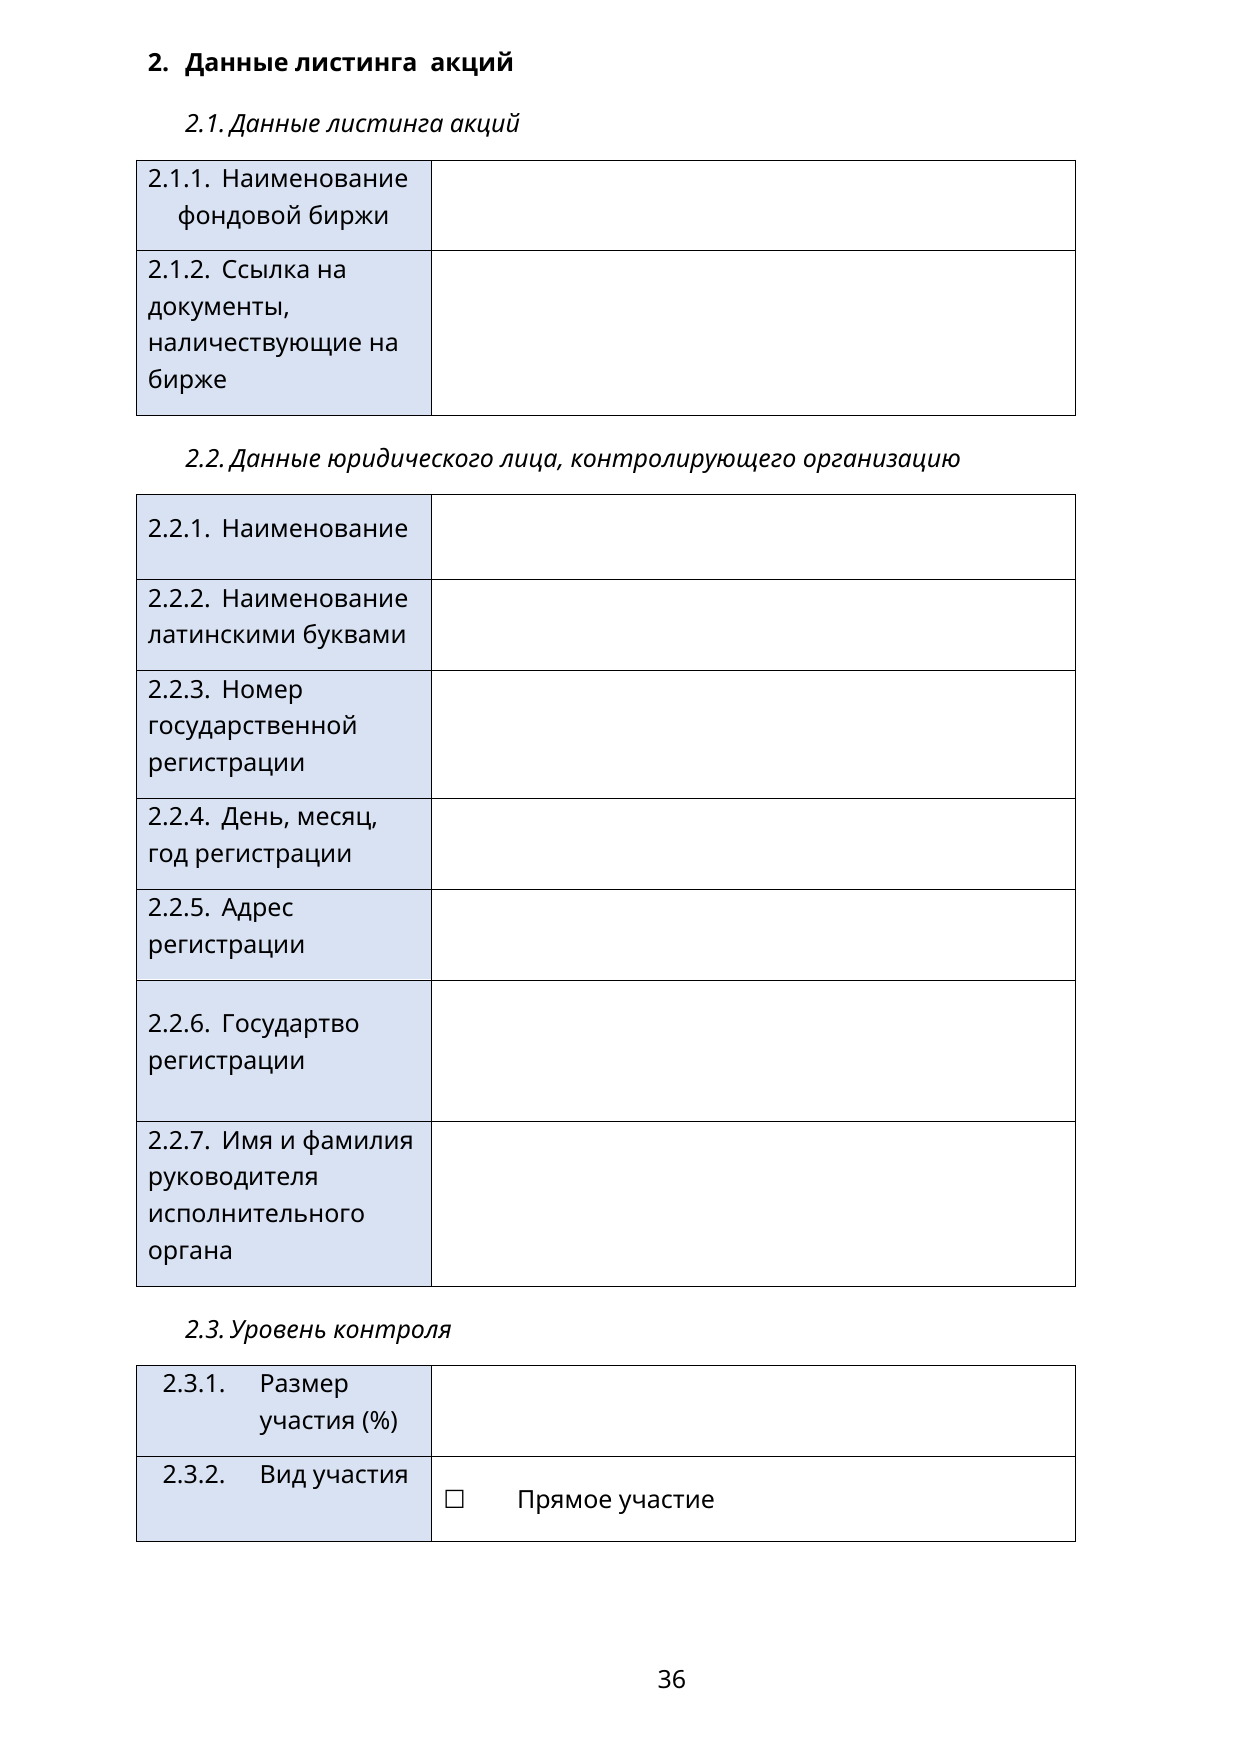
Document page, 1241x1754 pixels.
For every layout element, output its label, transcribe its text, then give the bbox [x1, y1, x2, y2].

table_cell [432, 981, 1075, 1121]
table_header Наименование [137, 495, 431, 579]
table_cell [432, 1122, 1075, 1286]
table_header [432, 1366, 1075, 1456]
list Данные листинга акций [185, 106, 1196, 140]
table_cell Номер государственной регистрации [137, 671, 431, 798]
table_cell [432, 671, 1075, 798]
table_cell Вид участия [137, 1457, 431, 1541]
table_header Размер участия (%) [137, 1366, 431, 1456]
table_cell [432, 580, 1075, 670]
table_cell Наименование латинскими буквами [137, 580, 431, 670]
table_cell Ссылка на документы, наличествующие на бирже [137, 251, 431, 415]
list Данные листинга акций [148, 44, 1196, 78]
table_cell Государтво регистрации [137, 981, 431, 1121]
list Данные юридического лица, контролирующего организацию [185, 441, 1196, 475]
list Уровень контроля [185, 1312, 1196, 1346]
table_cell [432, 890, 1075, 979]
table_cell Имя и фамилия руководителя исполнительного органа [137, 1122, 431, 1286]
table_cell [432, 799, 1075, 889]
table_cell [432, 1457, 1075, 1541]
table_cell День, месяц, год регистрации [137, 799, 431, 889]
table_header Наименование фондовой биржи [137, 161, 431, 250]
table_cell Адрес регистрации [137, 890, 431, 979]
table_header [432, 495, 1075, 579]
table_cell [432, 251, 1075, 415]
table_header [432, 161, 1075, 250]
